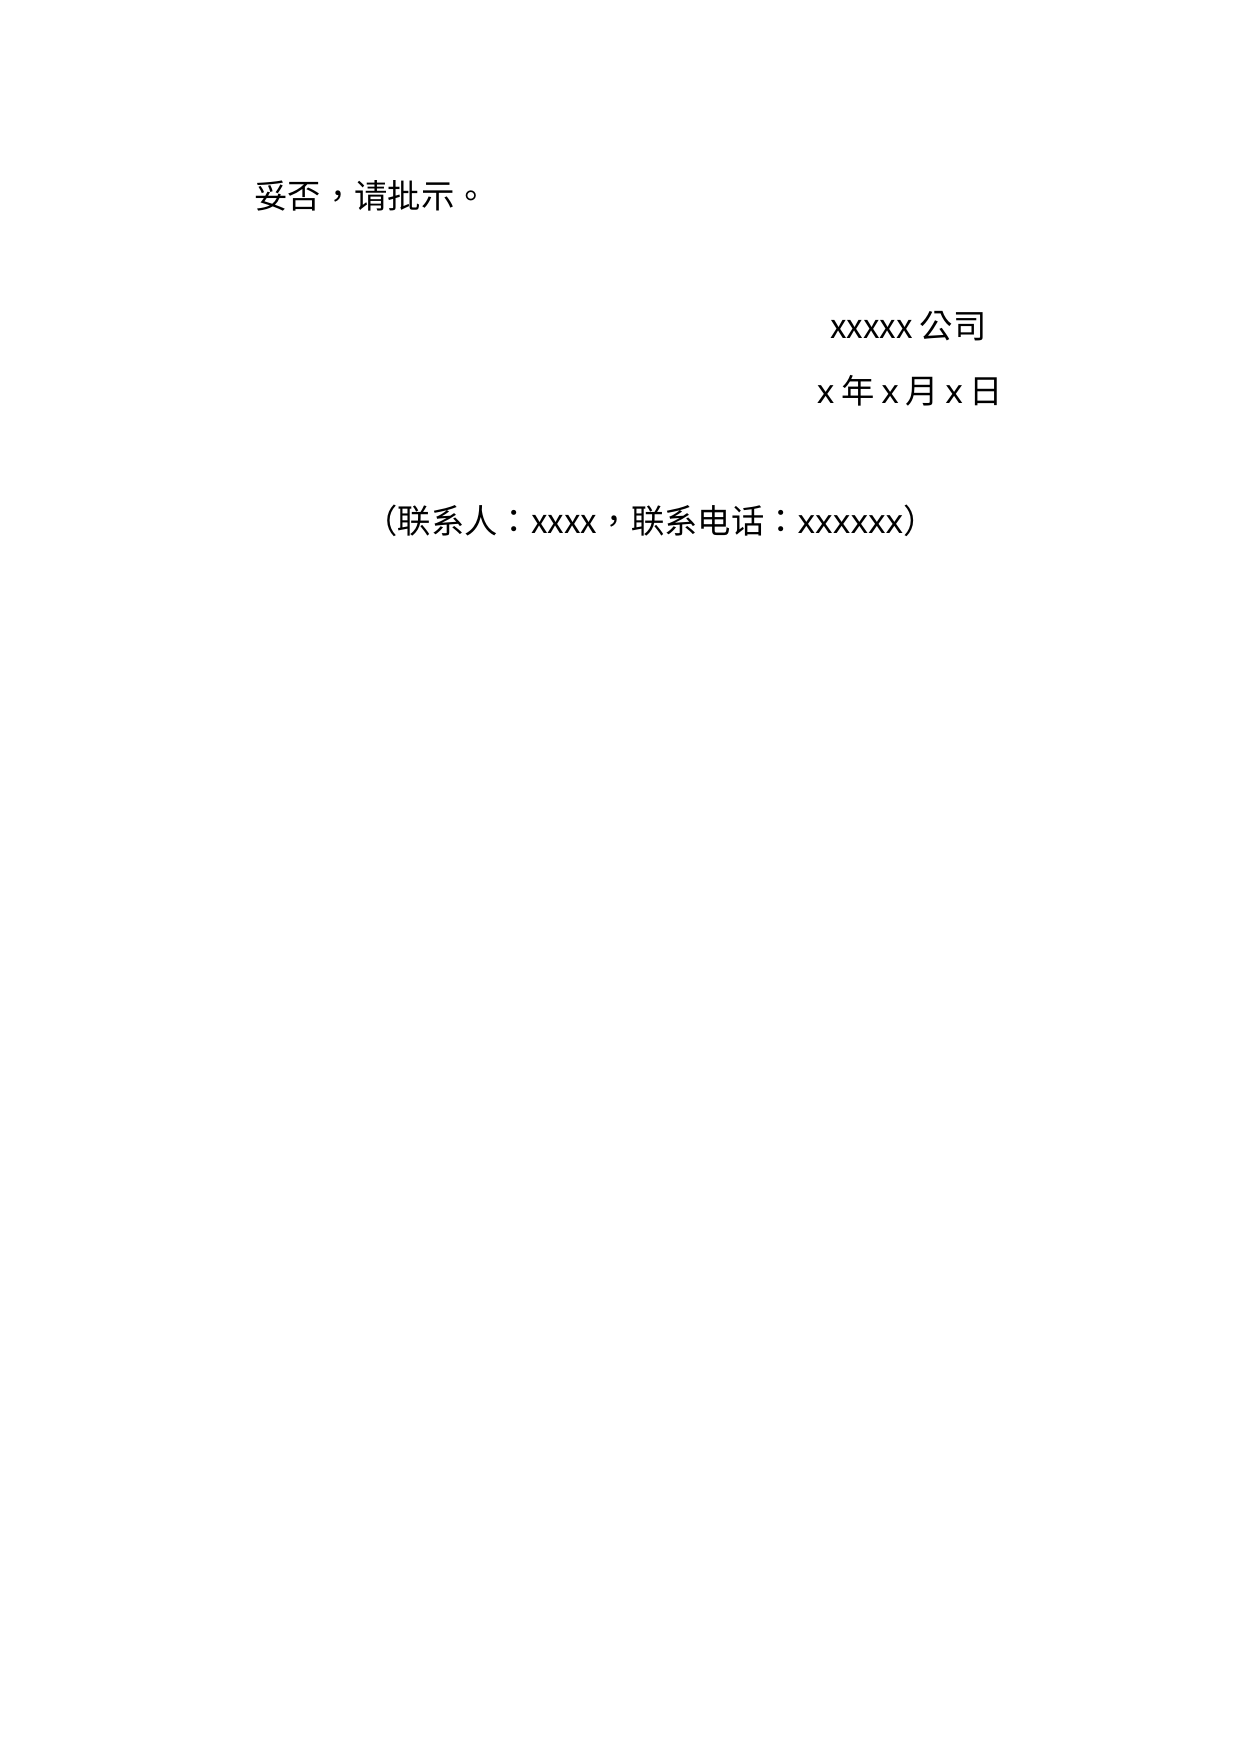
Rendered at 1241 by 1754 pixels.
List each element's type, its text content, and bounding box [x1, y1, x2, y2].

text 妥否，请批示。 [187, 162, 1053, 227]
text （联系人：xxxx，联系电话：xxxxxx） [187, 487, 1053, 552]
text x年x月x日 [187, 357, 1003, 422]
text xxxxx公司 [187, 292, 986, 357]
